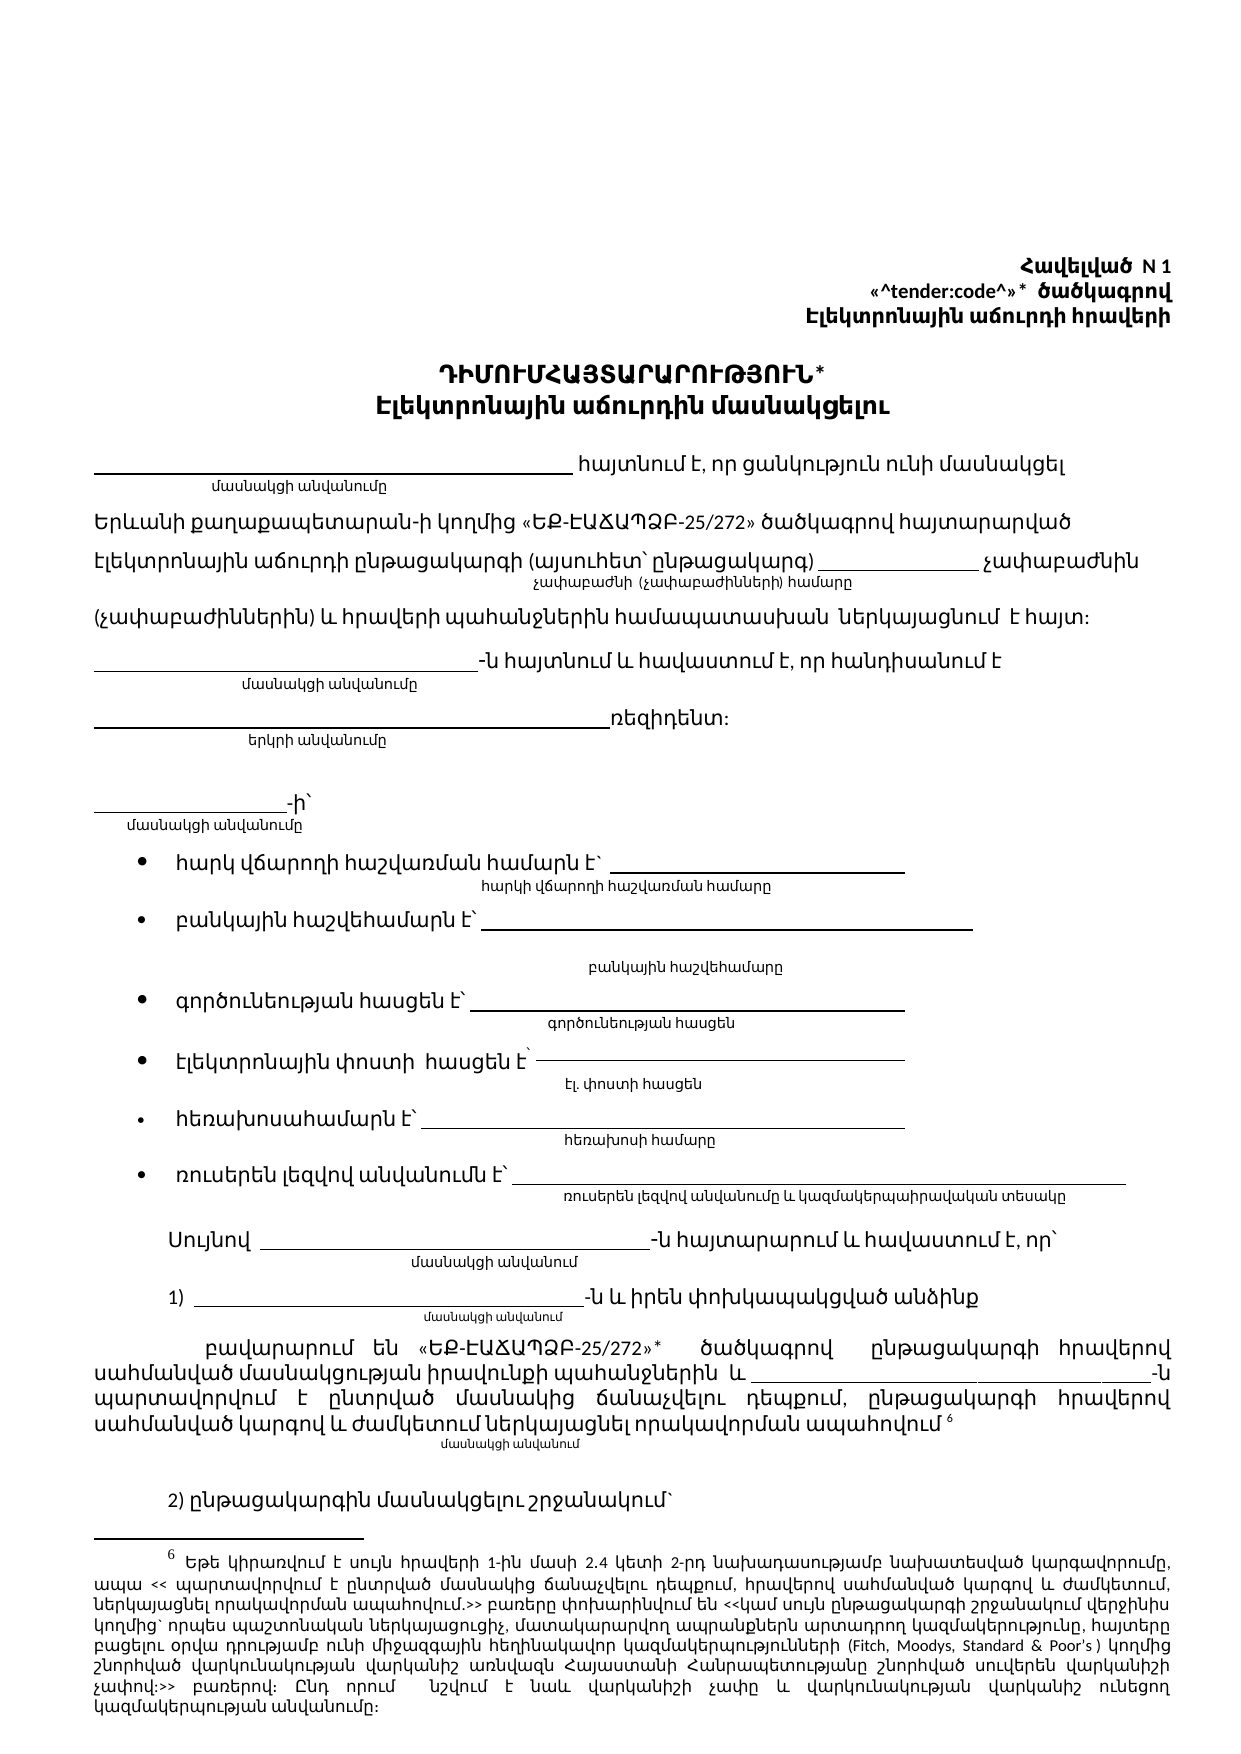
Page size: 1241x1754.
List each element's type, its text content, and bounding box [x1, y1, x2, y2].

text ԴԻՄՈՒՄՀԱՅՏԱՐԱՐՈՒԹՅՈՒՆ* [94, 360, 1171, 390]
text էլ. փոստի հասցեն [94, 1075, 1171, 1106]
text -ի՝ [94, 790, 1171, 816]
text հայտնում է, որ ցանկություն ունի մասնակցել [94, 451, 1171, 477]
text մասնակցի անվանումը [94, 477, 1171, 507]
text մասնակցի անվանումը [94, 675, 1171, 706]
text բանկային հաշվեհամարը [94, 958, 1171, 989]
list բանկային հաշվեհամարն է՝ [138, 907, 1171, 958]
text ռեզիդենտ: [94, 706, 1171, 731]
text մասնակցի անվանում [94, 1436, 1171, 1462]
text 1) -ն և իրեն փոխկապակցված անձինք [94, 1284, 1171, 1309]
list գործունեության հասցեն է՝ [138, 989, 1171, 1014]
text Սույնով -ն հայտարարում և հավաստում է, որ՝ [94, 1223, 1171, 1253]
list հարկ վճարողի հաշվառման համարն է` [138, 846, 1171, 877]
text մասնակցի անվանում [94, 1253, 1171, 1284]
text չափաբաժնի (չափաբաժինների) համարը [94, 573, 1171, 604]
text երկրի անվանումը [94, 731, 1171, 762]
text գործունեության հասցեն [94, 1014, 1171, 1045]
text հեռախոսի համարը [462, 1131, 1171, 1162]
text բավարարում են «ԵՔ-ԷԱՃԱՊՁԲ-25/272»* ծածկագրով ընթացակարգի հրավերով սահմանված մասնակցության իրավունքի պահանջներին և -ն պարտավորվում է ընտրված մասնակից ճանաչվելու դեպքում, ընթացակարգի հրավերով սահմանված կարգով և ժամկետում ներկայացնել որակավորման ապահովում [94, 1335, 1171, 1436]
list հեռախոսահամարն է՝ [138, 1106, 1171, 1131]
text մասնակցի անվանում [94, 1309, 1171, 1335]
text մասնակցի անվանումը [94, 816, 1171, 846]
list ռուսերեն լեզվով անվանումն է՝ [138, 1162, 1171, 1187]
text Էլեկտրոնային աճուրդի հրավերի [94, 304, 1171, 329]
text Հավելված N 1 [94, 253, 1171, 278]
text ռուսերեն լեզվով անվանումը և կազմակերպաիրավական տեսակը [94, 1187, 1171, 1218]
text հարկի վճարողի հաշվառման համարը [94, 877, 1171, 907]
text «^tender:code^»* ծածկագրով [94, 278, 1171, 304]
text -ն հայտնում և հավաստում է, որ հանդիսանում է [94, 644, 1171, 675]
text Երևանի քաղաքապետարան-ի կողմից «ԵՔ-ԷԱՃԱՊՁԲ-25/272» ծածկագրով հայտարարված [94, 507, 1171, 535]
subtitle Էլեկտրոնային աճուրդին մասնակցելու [94, 390, 1171, 421]
text (չափաբաժիններին) և հրավերի պահանջներին համապատասխան ներկայացնում է հայտ: [94, 604, 1171, 629]
text 2) ընթացակարգին մասնակցելու շրջանակում` [94, 1487, 1171, 1513]
list էլեկտրոնային փոստի հասցեն է՝ [138, 1045, 1171, 1075]
text էլեկտրոնային աճուրդի ընթացակարգի (այսուհետ՝ ընթացակարգ) չափաբաժնին [94, 548, 1171, 573]
